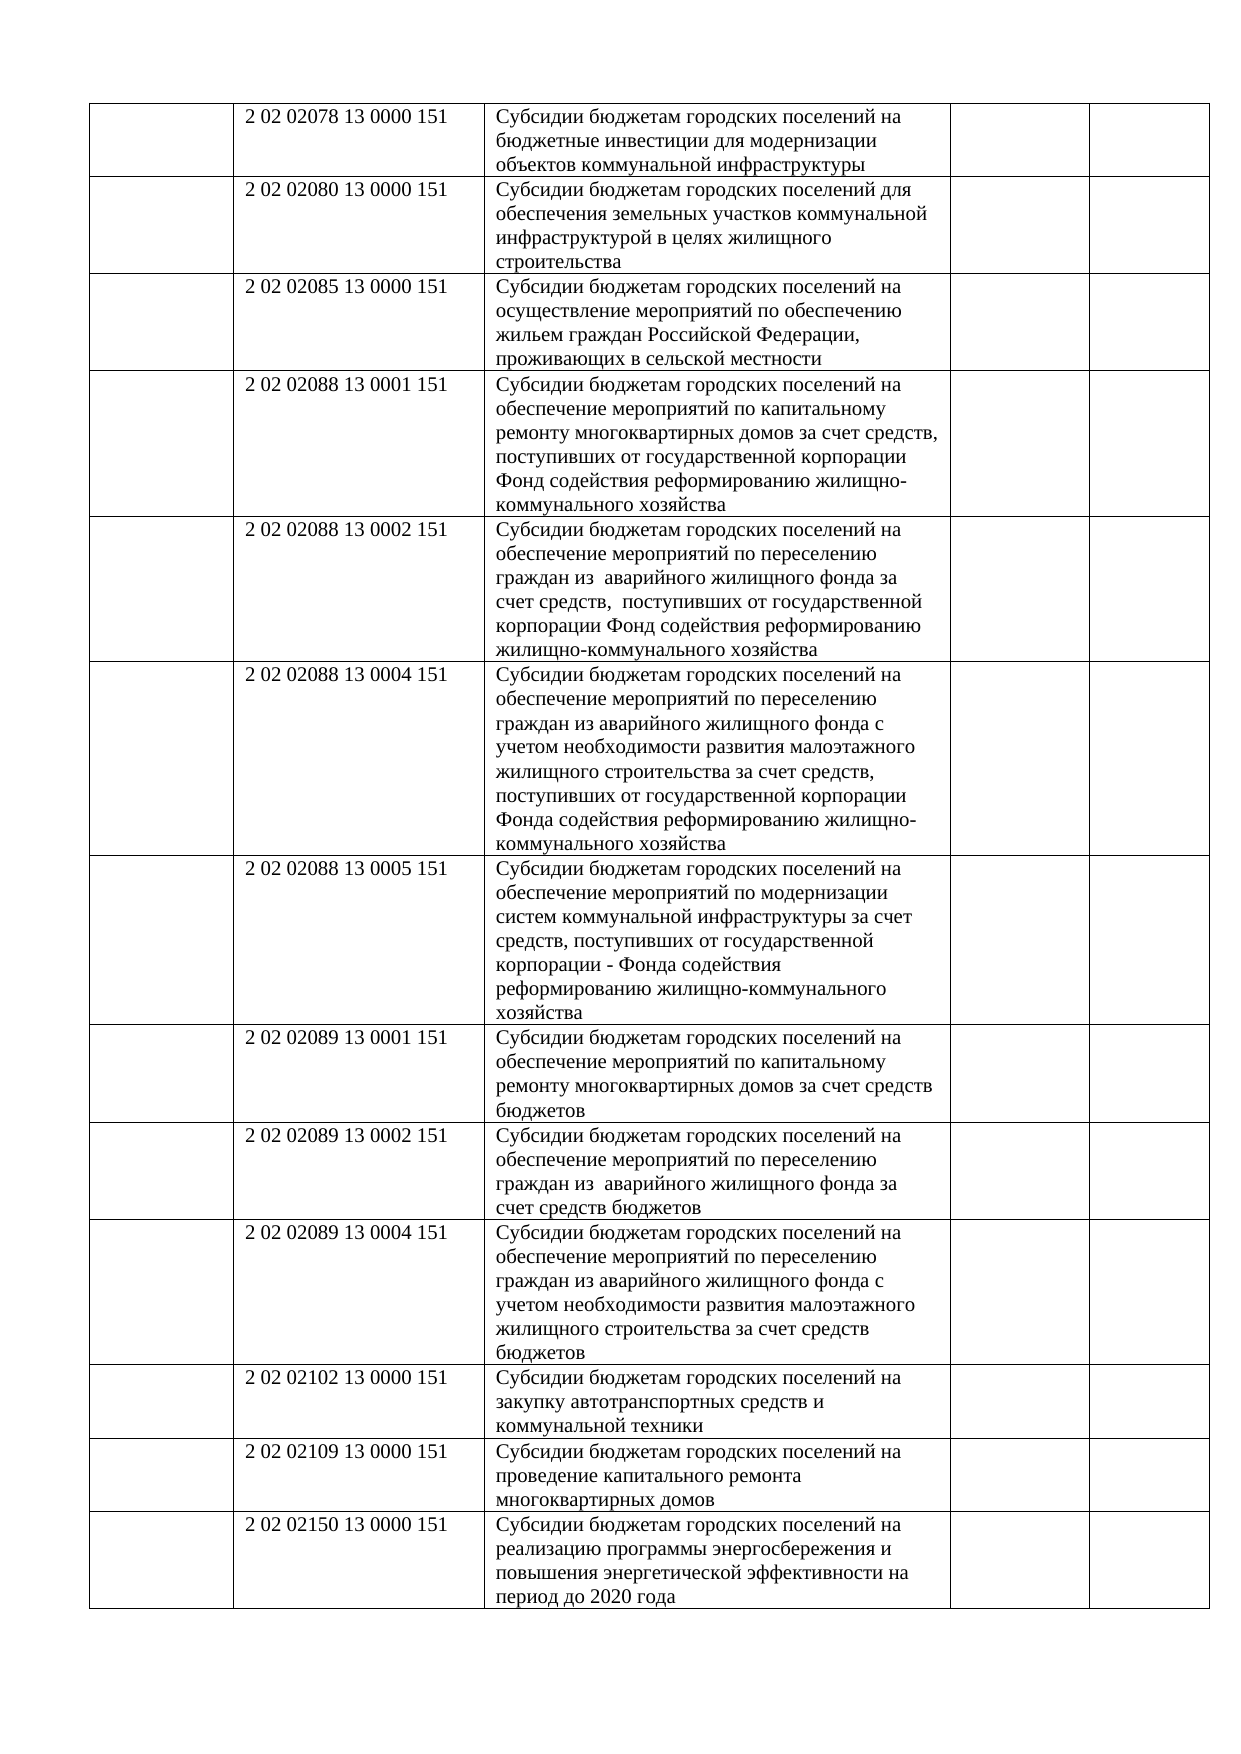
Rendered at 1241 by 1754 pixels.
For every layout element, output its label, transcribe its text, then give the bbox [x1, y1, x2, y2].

table_cell 2 02 02080 13 0000 151 [234, 177, 484, 273]
table_cell [1090, 517, 1209, 661]
table_cell [90, 1025, 233, 1122]
table_cell [951, 371, 1089, 516]
table_cell [90, 662, 233, 855]
table_cell 2 02 02088 13 0004 151 [234, 662, 484, 855]
table_cell 2 02 02078 13 0000 151 [234, 104, 484, 176]
table_cell Субсидии бюджетам городских поселений на проведение капитального ремонта многоквартирных домов [485, 1439, 950, 1511]
table_cell [951, 104, 1089, 176]
table_cell 2 02 02089 13 0004 151 [234, 1220, 484, 1364]
table_cell [951, 1439, 1089, 1511]
table_cell 2 02 02150 13 0000 151 [234, 1512, 484, 1608]
table_cell [1090, 856, 1209, 1024]
table_cell 2 02 02088 13 0001 151 [234, 371, 484, 516]
table_cell [1090, 177, 1209, 273]
table_cell [90, 1123, 233, 1219]
table_cell 2 02 02085 13 0000 151 [234, 274, 484, 370]
table_cell [1090, 1123, 1209, 1219]
table_cell 2 02 02088 13 0005 151 [234, 856, 484, 1024]
table_cell 2 02 02089 13 0002 151 [234, 1123, 484, 1219]
table_cell Субсидии бюджетам городских поселений на реализацию программы энергосбережения и повышения энергетической эффективности на период до 2020 года [485, 1512, 950, 1608]
table_cell Субсидии бюджетам городских поселений на обеспечение мероприятий по капитальному ремонту многоквартирных домов за счет средств бюджетов [485, 1025, 950, 1122]
table_cell [90, 517, 233, 661]
table_cell [951, 1123, 1089, 1219]
table_cell Субсидии бюджетам городских поселений на обеспечение мероприятий по модернизации систем коммунальной инфраструктуры за счет средств, поступивших от государственной корпорации - Фонда содействия реформированию жилищно-коммунального хозяйства [485, 856, 950, 1024]
table_cell [1090, 1512, 1209, 1608]
table_cell [1090, 662, 1209, 855]
table_cell 2 02 02109 13 0000 151 [234, 1439, 484, 1511]
table_cell [951, 856, 1089, 1024]
table_cell [90, 274, 233, 370]
table_cell [1090, 371, 1209, 516]
table_cell [951, 1365, 1089, 1437]
table_cell [951, 177, 1089, 273]
table_cell [90, 371, 233, 516]
table_cell [90, 1220, 233, 1364]
table_cell Субсидии бюджетам городских поселений на обеспечение мероприятий по переселению граждан из аварийного жилищного фонда за счет средств бюджетов [485, 1123, 950, 1219]
table_cell [951, 1512, 1089, 1608]
table_cell Субсидии бюджетам городских поселений на обеспечение мероприятий по капитальному ремонту многоквартирных домов за счет средств, поступивших от государственной корпорации Фонд содействия реформированию жилищно-коммунального хозяйства [485, 371, 950, 516]
table_cell [1090, 104, 1209, 176]
table_cell [1090, 1220, 1209, 1364]
table_cell [90, 177, 233, 273]
table_cell 2 02 02102 13 0000 151 [234, 1365, 484, 1437]
table_cell [951, 662, 1089, 855]
table_cell Субсидии бюджетам городских поселений на обеспечение мероприятий по переселению граждан из аварийного жилищного фонда с учетом необходимости развития малоэтажного жилищного строительства за счет средств бюджетов [485, 1220, 950, 1364]
table_cell [90, 1512, 233, 1608]
table_cell Субсидии бюджетам городских поселений для обеспечения земельных участков коммунальной инфраструктурой в целях жилищного строительства [485, 177, 950, 273]
table_cell [90, 1439, 233, 1511]
table_cell [1090, 1439, 1209, 1511]
table_cell Субсидии бюджетам городских поселений на обеспечение мероприятий по переселению граждан из аварийного жилищного фонда за счет средств, поступивших от государственной корпорации Фонд содействия реформированию жилищно-коммунального хозяйства [485, 517, 950, 661]
table_cell Субсидии бюджетам городских поселений на закупку автотранспортных средств и коммунальной техники [485, 1365, 950, 1437]
table_cell [1090, 1365, 1209, 1437]
table_cell [90, 1365, 233, 1437]
table_cell [951, 1220, 1089, 1364]
table_cell 2 02 02088 13 0002 151 [234, 517, 484, 661]
table_cell [951, 1025, 1089, 1122]
table_cell [90, 856, 233, 1024]
table_cell [90, 104, 233, 176]
table_cell [1090, 1025, 1209, 1122]
table_cell Субсидии бюджетам городских поселений на бюджетные инвестиции для модернизации объектов коммунальной инфраструктуры [485, 104, 950, 176]
table_cell [1090, 274, 1209, 370]
table_cell [951, 517, 1089, 661]
table_cell Субсидии бюджетам городских поселений на обеспечение мероприятий по переселению граждан из аварийного жилищного фонда с учетом необходимости развития малоэтажного жилищного строительства за счет средств, поступивших от государственной корпорации Фонда содействия реформированию жилищно-коммунального хозяйства [485, 662, 950, 855]
table_cell [951, 274, 1089, 370]
table_cell 2 02 02089 13 0001 151 [234, 1025, 484, 1122]
table_cell Субсидии бюджетам городских поселений на осуществление мероприятий по обеспечению жильем граждан Российской Федерации, проживающих в сельской местности [485, 274, 950, 370]
